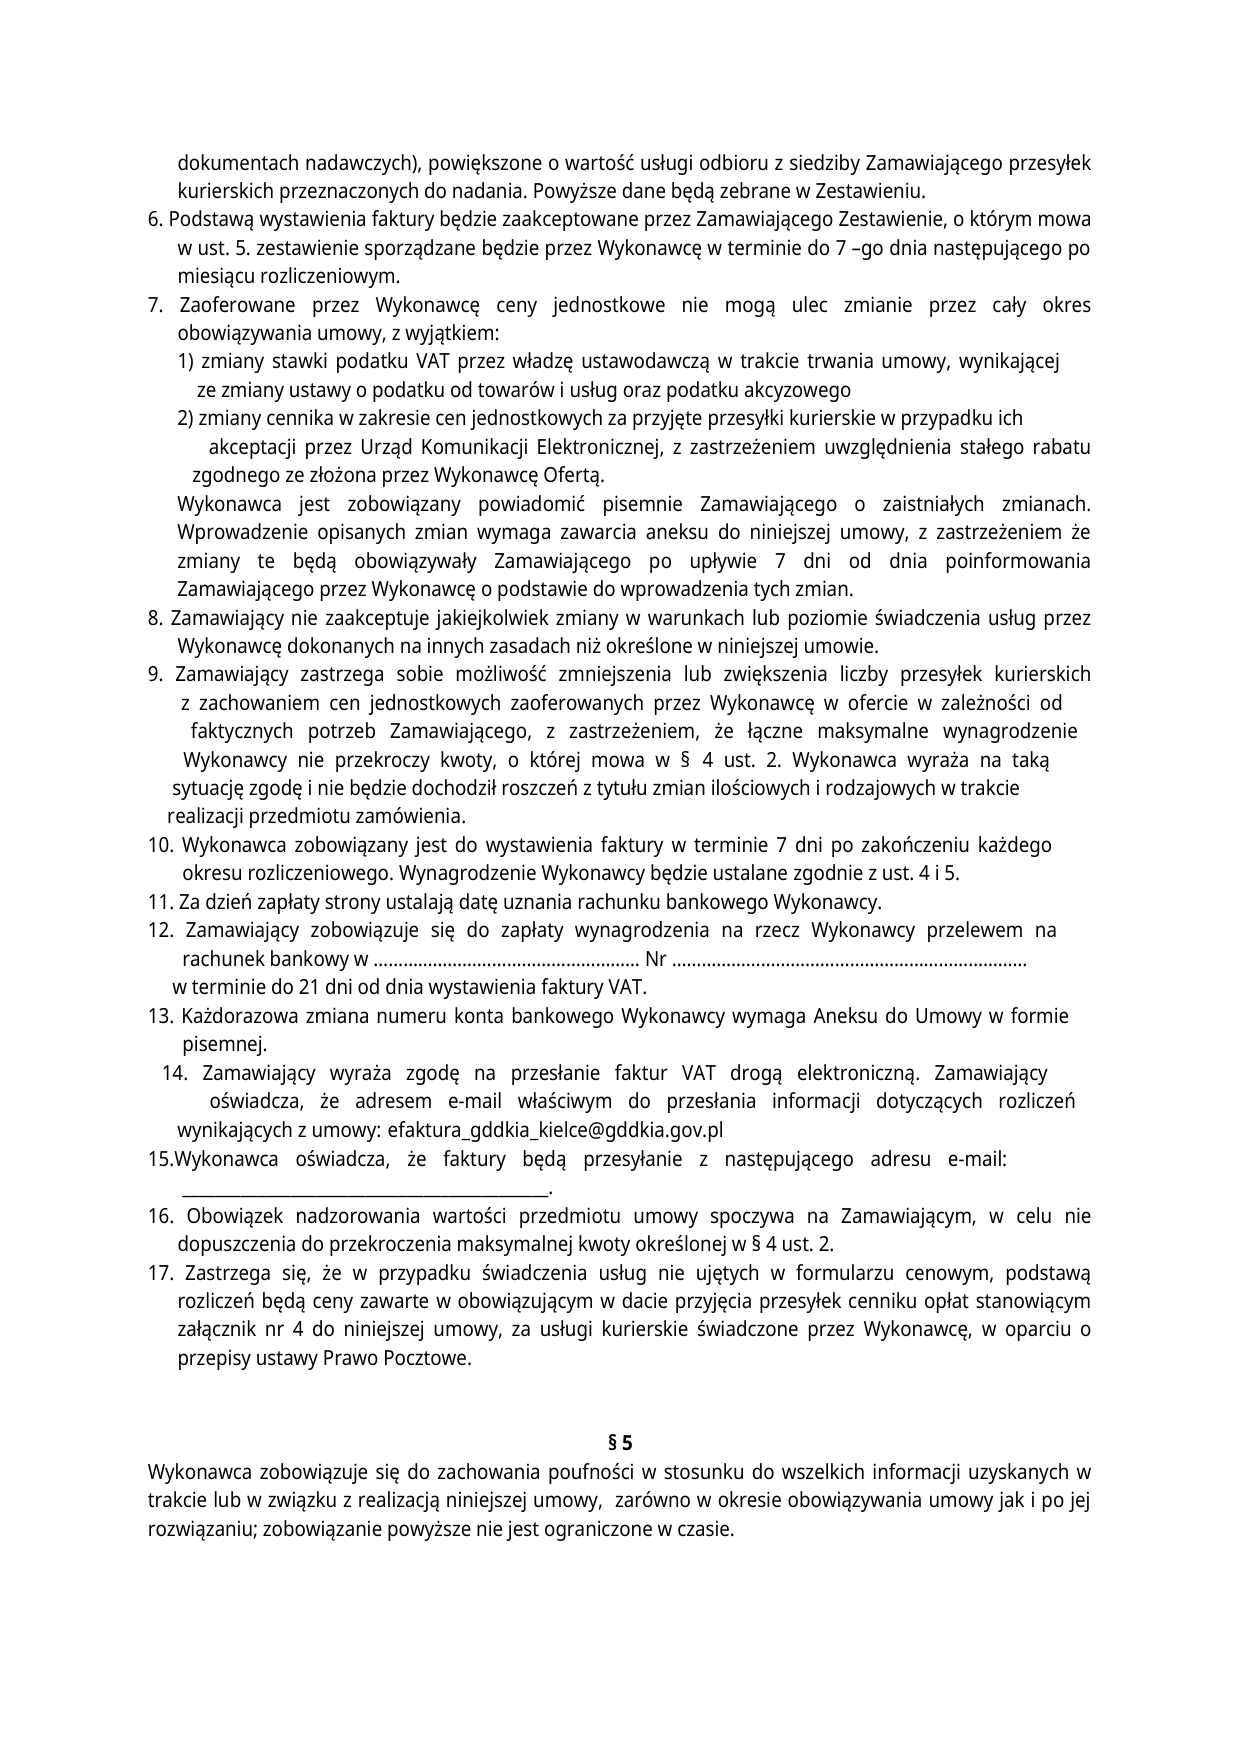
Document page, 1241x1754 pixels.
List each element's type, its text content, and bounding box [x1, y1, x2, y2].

text 13. Każdorazowa zmiana numeru konta bankowego Wykonawcy wymaga Aneksu do Umowy w formie pisemnej. [148, 1001, 1093, 1058]
text Wykonawca zobowiązuje się do zachowania poufności w stosunku do wszelkich informacji uzyskanych w trakcie lub w związku z realizacją niniejszej umowy, zarówno w okresie obowiązywania umowy jak i po jej rozwiązaniu; zobowiązanie powyższe nie jest ograniczone w czasie. [148, 1457, 1093, 1542]
text 2) zmiany cennika w zakresie cen jednostkowych za przyjęte przesyłki kurierskie w przypadku ich [177, 403, 1093, 432]
text § 5 [148, 1428, 1093, 1457]
text 10. Wykonawca zobowiązany jest do wystawienia faktury w terminie 7 dni po zakończeniu każdego okresu rozliczeniowego. Wynagrodzenie Wykonawcy będzie ustalane zgodnie z ust. 4 i 5. [148, 830, 1093, 887]
text 12. Zamawiający zobowiązuje się do zapłaty wynagrodzenia na rzecz Wykonawcy przelewem na rachunek bankowy w ……………………………………………… Nr ……………………………………………………………… [148, 915, 1093, 972]
text 11. Za dzień zapłaty strony ustalają datę uznania rachunku bankowego Wykonawcy. [148, 887, 1093, 915]
text 8. Zamawiający nie zaakceptuje jakiejkolwiek zmiany w warunkach lub poziomie świadczenia usług przez Wykonawcę dokonanych na innych zasadach niż określone w niniejszej umowie. [148, 603, 1093, 659]
text 16. Obowiązek nadzorowania wartości przedmiotu umowy spoczywa na Zamawiającym, w celu nie dopuszczenia do przekroczenia maksymalnej kwoty określonej w § 4 ust. 2. [148, 1201, 1093, 1258]
text 17. Zastrzega się, że w przypadku świadczenia usług nie ujętych w formularzu cenowym, podstawą rozliczeń będą ceny zawarte w obowiązującym w dacie przyjęcia przesyłek cenniku opłat stanowiącym załącznik nr 4 do niniejszej umowy, za usługi kurierskie świadczone przez Wykonawcę, w oparciu o przepisy ustawy Prawo Pocztowe. [148, 1258, 1093, 1371]
text 9. Zamawiający zastrzega sobie możliwość zmniejszenia lub zwiększenia liczby przesyłek kurierskich z zachowaniem cen jednostkowych zaoferowanych przez Wykonawcę w ofercie w zależności od faktycznych potrzeb Zamawiającego, z zastrzeżeniem, że łączne maksymalne wynagrodzenie Wykonawcy nie przekroczy kwoty, o której mowa w § 4 ust. 2. Wykonawca wyraża na taką sytuację zgodę i nie będzie dochodził roszczeń z tytułu zmian ilościowych i rodzajowych w trakcie [148, 659, 1093, 802]
text realizacji przedmiotu zamówienia. [148, 802, 1093, 830]
text 6. Podstawą wystawienia faktury będzie zaakceptowane przez Zamawiającego Zestawienie, o którym mowa w ust. 5. zestawienie sporządzane będzie przez Wykonawcę w terminie do 7 –go dnia następującego po miesiącu rozliczeniowym. [148, 204, 1093, 290]
text 15.Wykonawca oświadcza, że faktury będą przesyłanie z następującego adresu e-mail: ____________________________________________. [148, 1144, 1093, 1201]
text 14. Zamawiający wyraża zgodę na przesłanie faktur VAT drogą elektroniczną. Zamawiający oświadcza, że adresem e-mail właściwym do przesłania informacji dotyczących rozliczeń wynikających z umowy: efaktura_gddkia_kielce@gddkia.gov.pl [133, 1058, 1093, 1144]
text akceptacji przez Urząd Komunikacji Elektronicznej, z zastrzeżeniem uwzględnienia stałego rabatu zgodnego ze złożona przez Wykonawcę Ofertą. [192, 432, 1093, 489]
text 7. Zaoferowane przez Wykonawcę ceny jednostkowe nie mogą ulec zmianie przez cały okres obowiązywania umowy, z wyjątkiem: [148, 290, 1093, 347]
text w terminie do 21 dni od dnia wystawienia faktury VAT. [148, 972, 1093, 1001]
text 1) zmiany stawki podatku VAT przez władzę ustawodawczą w trakcie trwania umowy, wynikającej ze zmiany ustawy o podatku od towarów i usług oraz podatku akcyzowego [148, 347, 1093, 403]
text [148, 148, 1093, 204]
text Wykonawca jest zobowiązany powiadomić pisemnie Zamawiającego o zaistniałych zmianach. Wprowadzenie opisanych zmian wymaga zawarcia aneksu do niniejszej umowy, z zastrzeżeniem że zmiany te będą obowiązywały Zamawiającego po upływie 7 dni od dnia poinformowania Zamawiającego przez Wykonawcę o podstawie do wprowadzenia tych zmian. [177, 489, 1093, 603]
